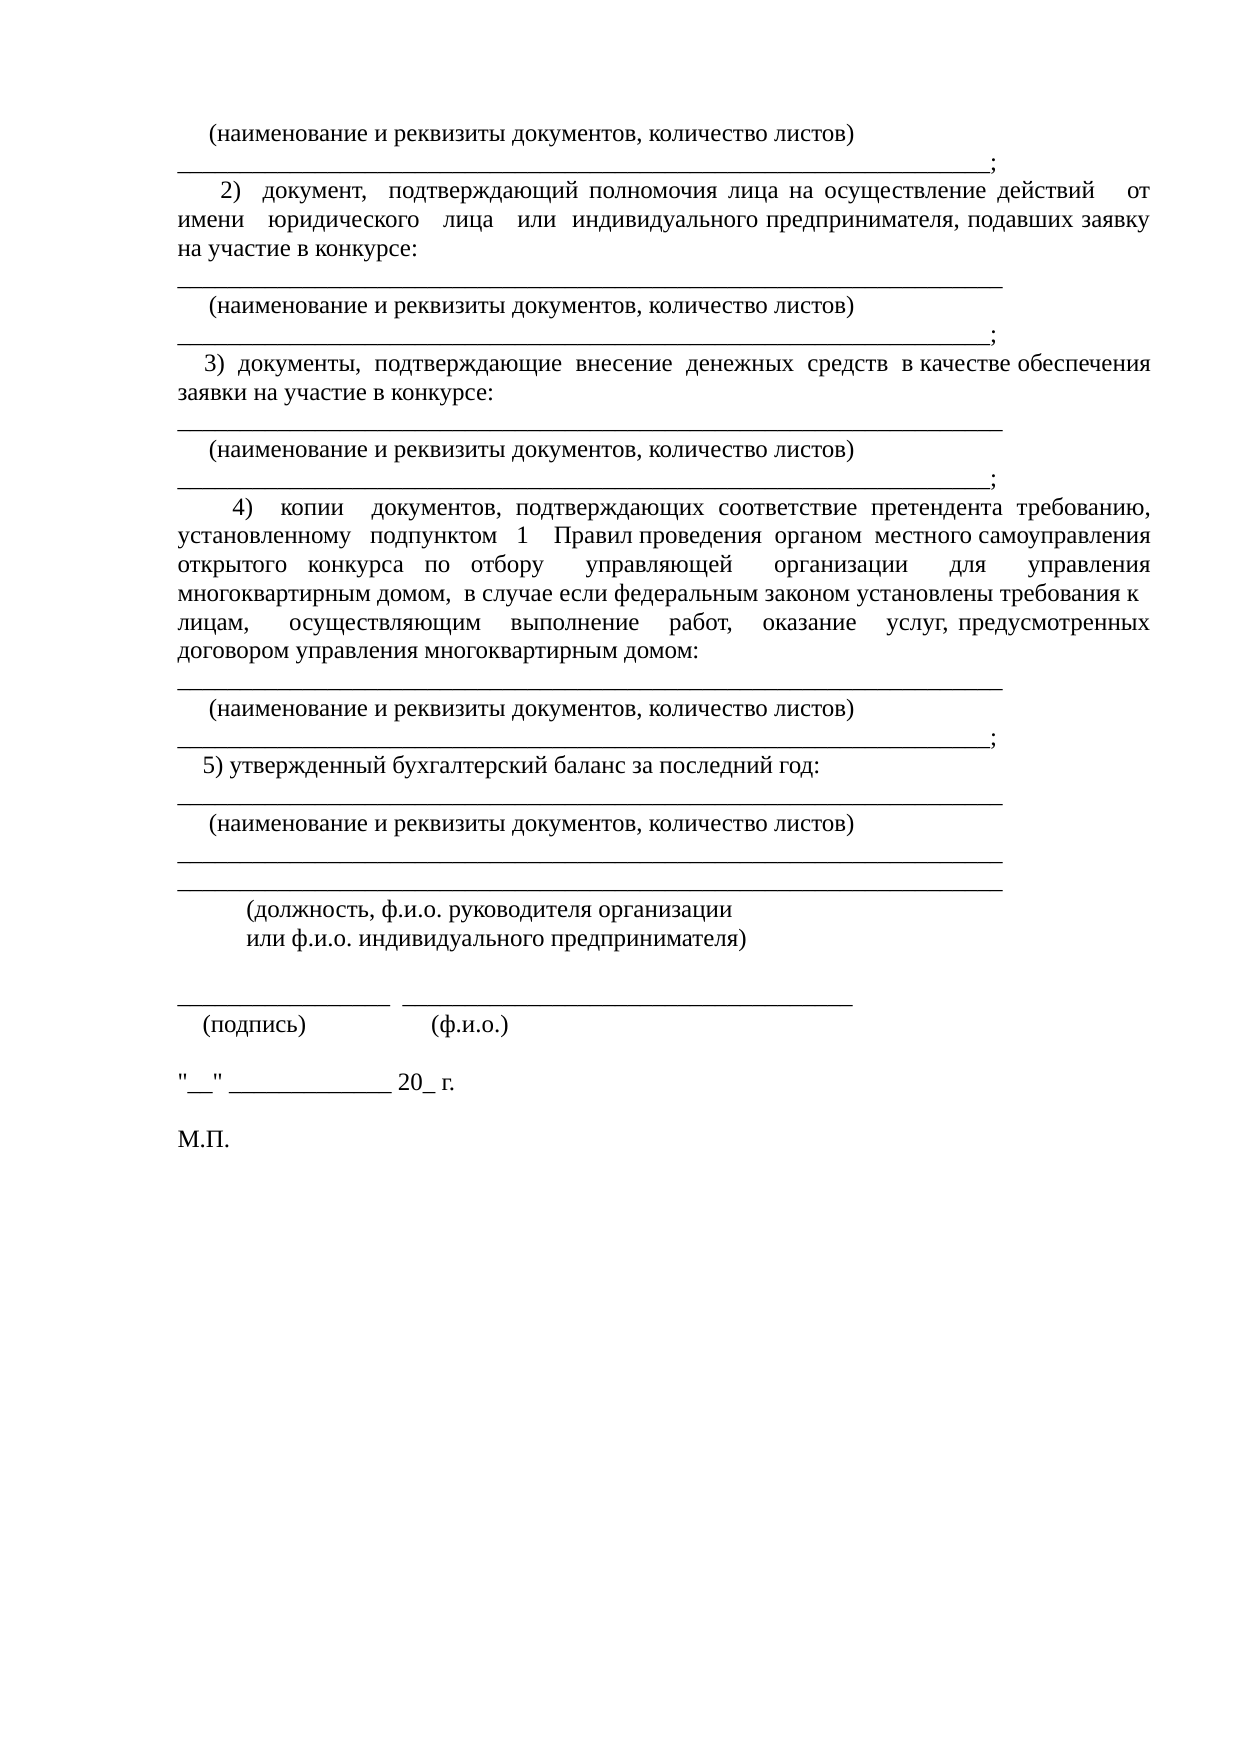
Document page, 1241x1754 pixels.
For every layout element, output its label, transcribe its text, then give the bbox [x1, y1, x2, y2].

text М.П. [177, 1124, 1152, 1153]
text __________________________________________________________________ [177, 866, 1152, 894]
text (наименование и реквизиты документов, количество листов) [177, 693, 1152, 722]
text _________________________________________________________________; [177, 463, 1152, 492]
text (должность, ф.и.о. руководителя организации [177, 894, 1152, 923]
text __________________________________________________________________ [177, 406, 1152, 434]
text (наименование и реквизиты документов, количество листов) [177, 434, 1152, 463]
text (наименование и реквизиты документов, количество листов) [177, 291, 1152, 319]
text __________________________________________________________________ [177, 262, 1152, 291]
text __________________________________________________________________ [177, 837, 1152, 866]
text (наименование и реквизиты документов, количество листов) [177, 808, 1152, 837]
text 2) документ, подтверждающий полномочия лица на осуществление действий от имени юридического лица или индивидуального предпринимателя, подавших заявку на участие в конкурсе: [177, 176, 1152, 262]
text 3) документы, подтверждающие внесение денежных средств в качестве обеспечения заявки на участие в конкурсе: [177, 348, 1152, 406]
text _________________________________________________________________; [177, 722, 1152, 751]
text _________________ ____________________________________ [177, 981, 1152, 1009]
text "__" _____________ 20_ г. [177, 1067, 1152, 1096]
text 4) копии документов, подтверждающих соответствие претендента требованию, установленному подпунктом 1 Правил проведения органом местного самоуправления открытого конкурса по отбору управляющей организации для управления многоквартирным домом, в случае если федеральным законом установлены требования к [177, 492, 1152, 607]
text _________________________________________________________________; [177, 147, 1152, 176]
text _________________________________________________________________; [177, 319, 1152, 348]
text 5) утвержденный бухгалтерский баланс за последний год: [177, 751, 1152, 779]
text __________________________________________________________________ [177, 779, 1152, 808]
text или ф.и.о. индивидуального предпринимателя) [177, 923, 1152, 952]
text __________________________________________________________________ [177, 664, 1152, 693]
text лицам, осуществляющим выполнение работ, оказание услуг, предусмотренных договором управления многоквартирным домом: [177, 607, 1152, 664]
text (подпись) (ф.и.о.) [177, 1009, 1152, 1038]
text (наименование и реквизиты документов, количество листов) [177, 118, 1152, 147]
